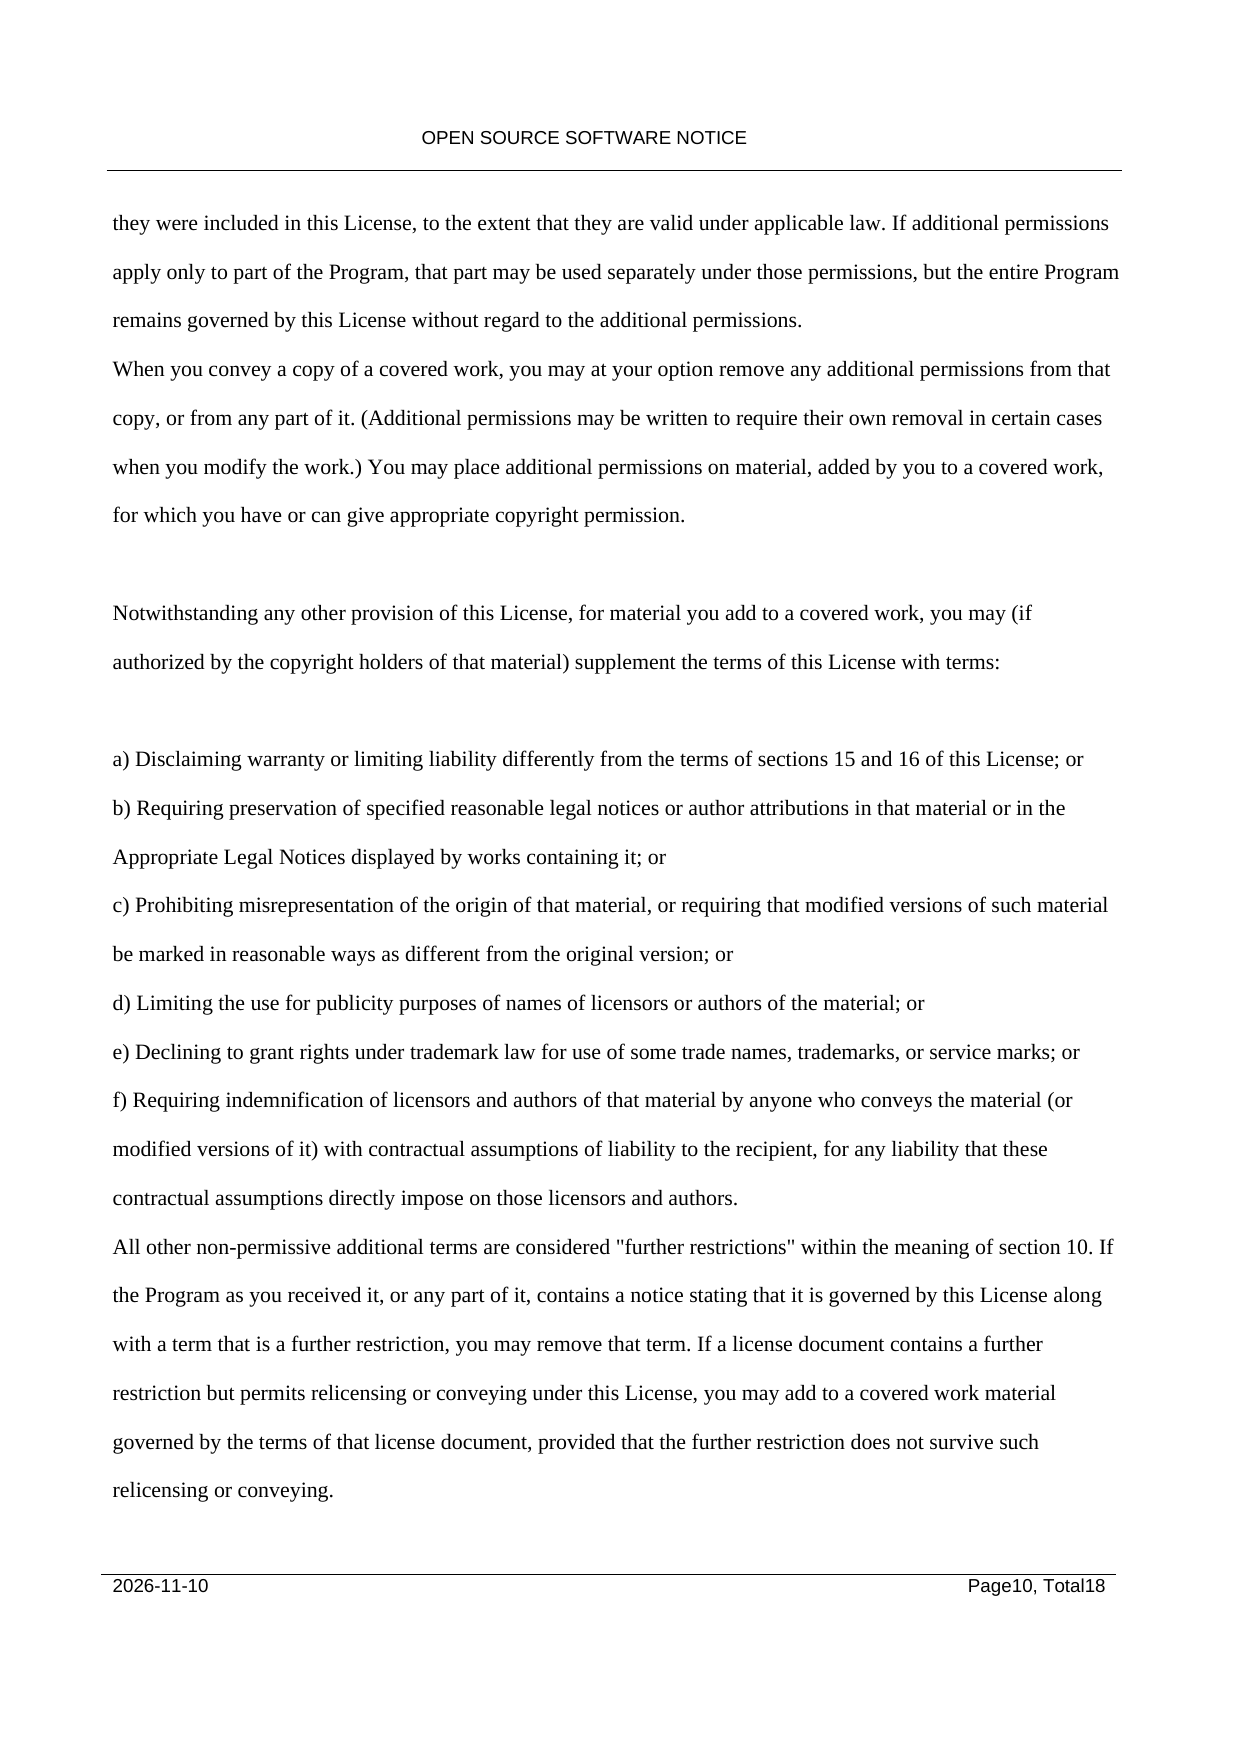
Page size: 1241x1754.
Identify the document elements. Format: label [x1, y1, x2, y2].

text [112, 206, 1128, 1506]
